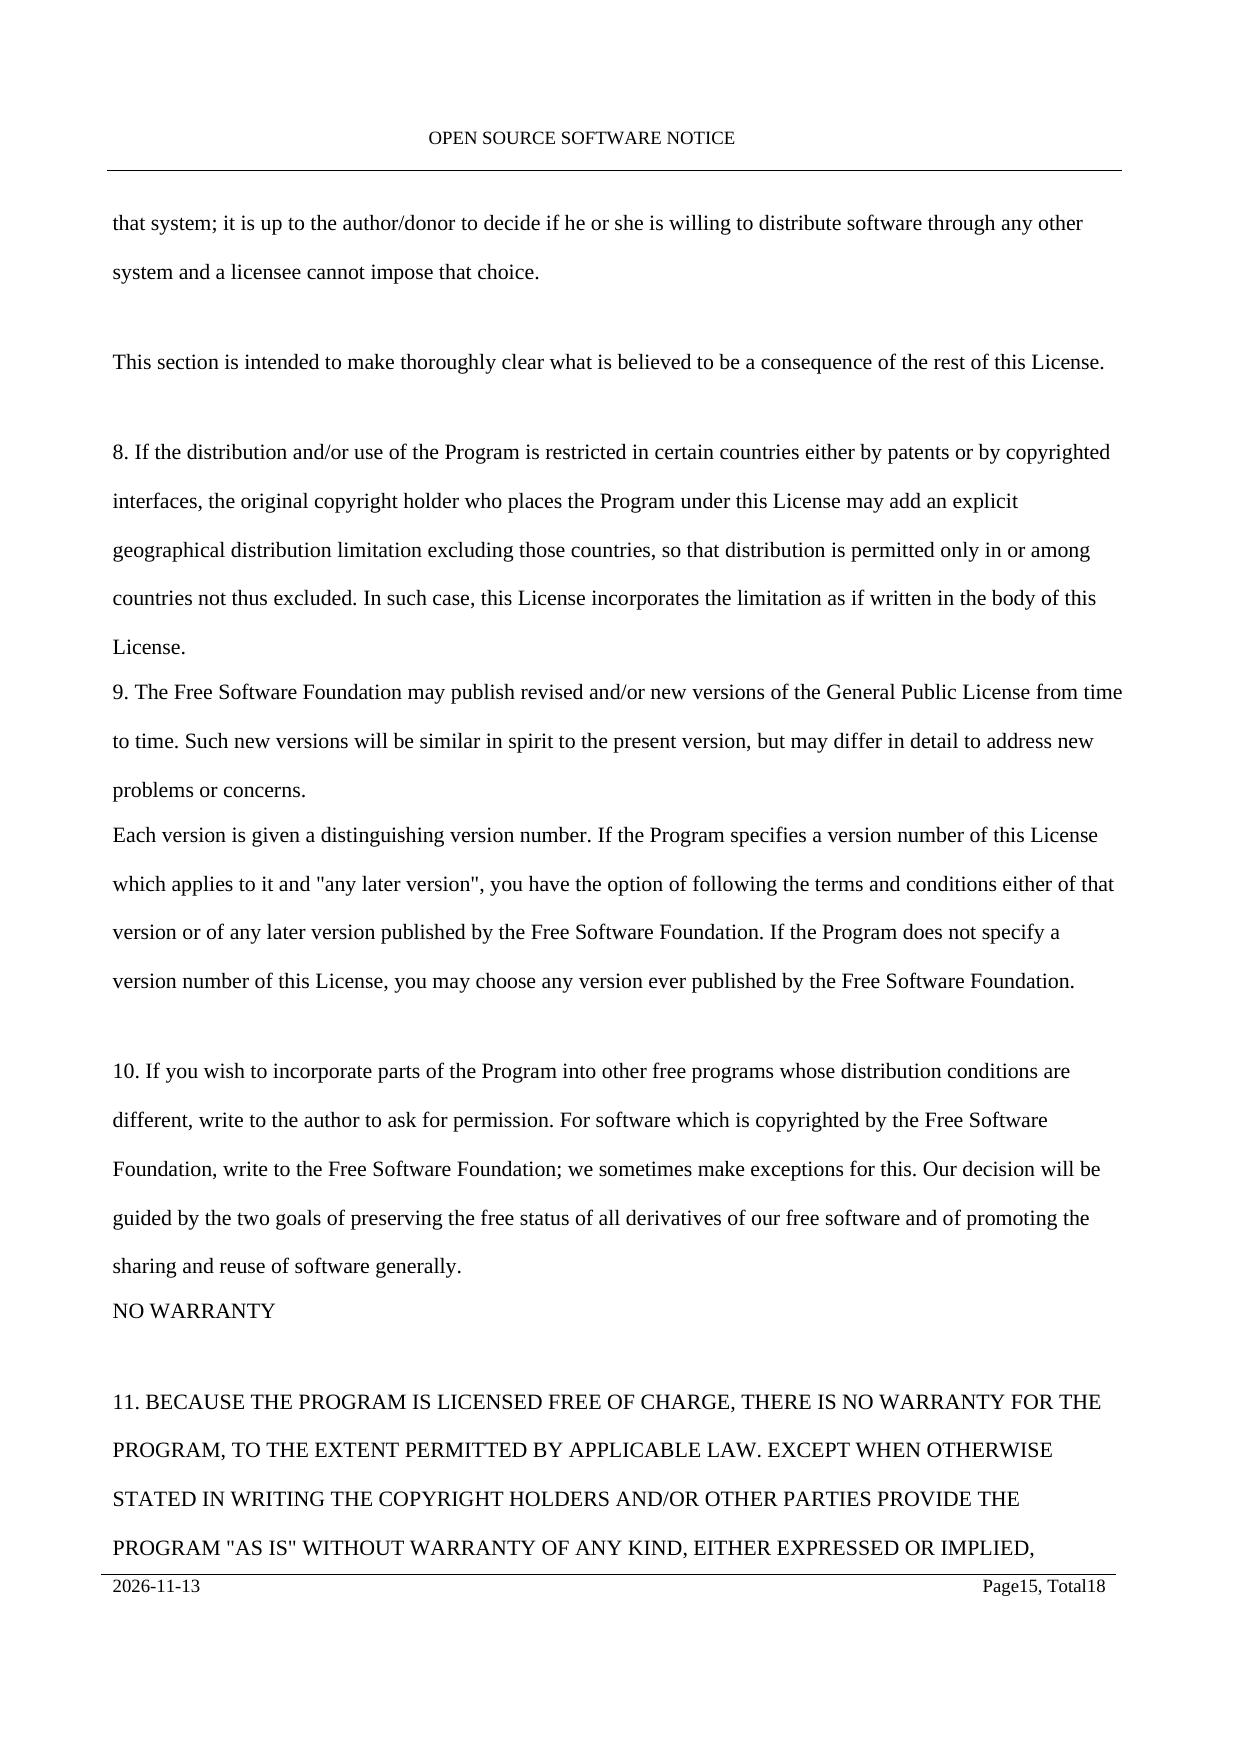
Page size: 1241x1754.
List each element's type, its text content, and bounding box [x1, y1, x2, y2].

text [112, 206, 1128, 288]
text NO WARRANTY [112, 1295, 1128, 1327]
text This section is intended to make thoroughly clear what is believed to be a consequence of the rest of this License. [112, 345, 1128, 378]
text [112, 1385, 1128, 1564]
text 10. If you wish to incorporate parts of the Program into other free programs whose distribution conditions are different, write to the author to ask for permission. For software which is copyrighted by the Free Software Foundation, write to the Free Software Foundation; we sometimes make exceptions for this. Our decision will be guided by the two goals of preserving the free status of all derivatives of our free software and of promoting the sharing and reuse of software generally. [112, 1055, 1128, 1282]
text Each version is given a distinguishing version number. If the Program specifies a version number of this License which applies to it and "any later version", you have the option of following the terms and conditions either of that version or of any later version published by the Free Software Foundation. If the Program does not specify a version number of this License, you may choose any version ever published by the Free Software Foundation. [112, 818, 1128, 997]
text 9. The Free Software Foundation may publish revised and/or new versions of the General Public License from time to time. Such new versions will be similar in spirit to the present version, but may differ in detail to address new problems or concerns. [112, 676, 1128, 806]
text 8. If the distribution and/or use of the Program is restricted in certain countries either by patents or by copyrighted interfaces, the original copyright holder who places the Program under this License may add an explicit geographical distribution limitation excluding those countries, so that distribution is permitted only in or among countries not thus excluded. In such case, this License incorporates the limitation as if written in the body of this License. [112, 436, 1128, 663]
